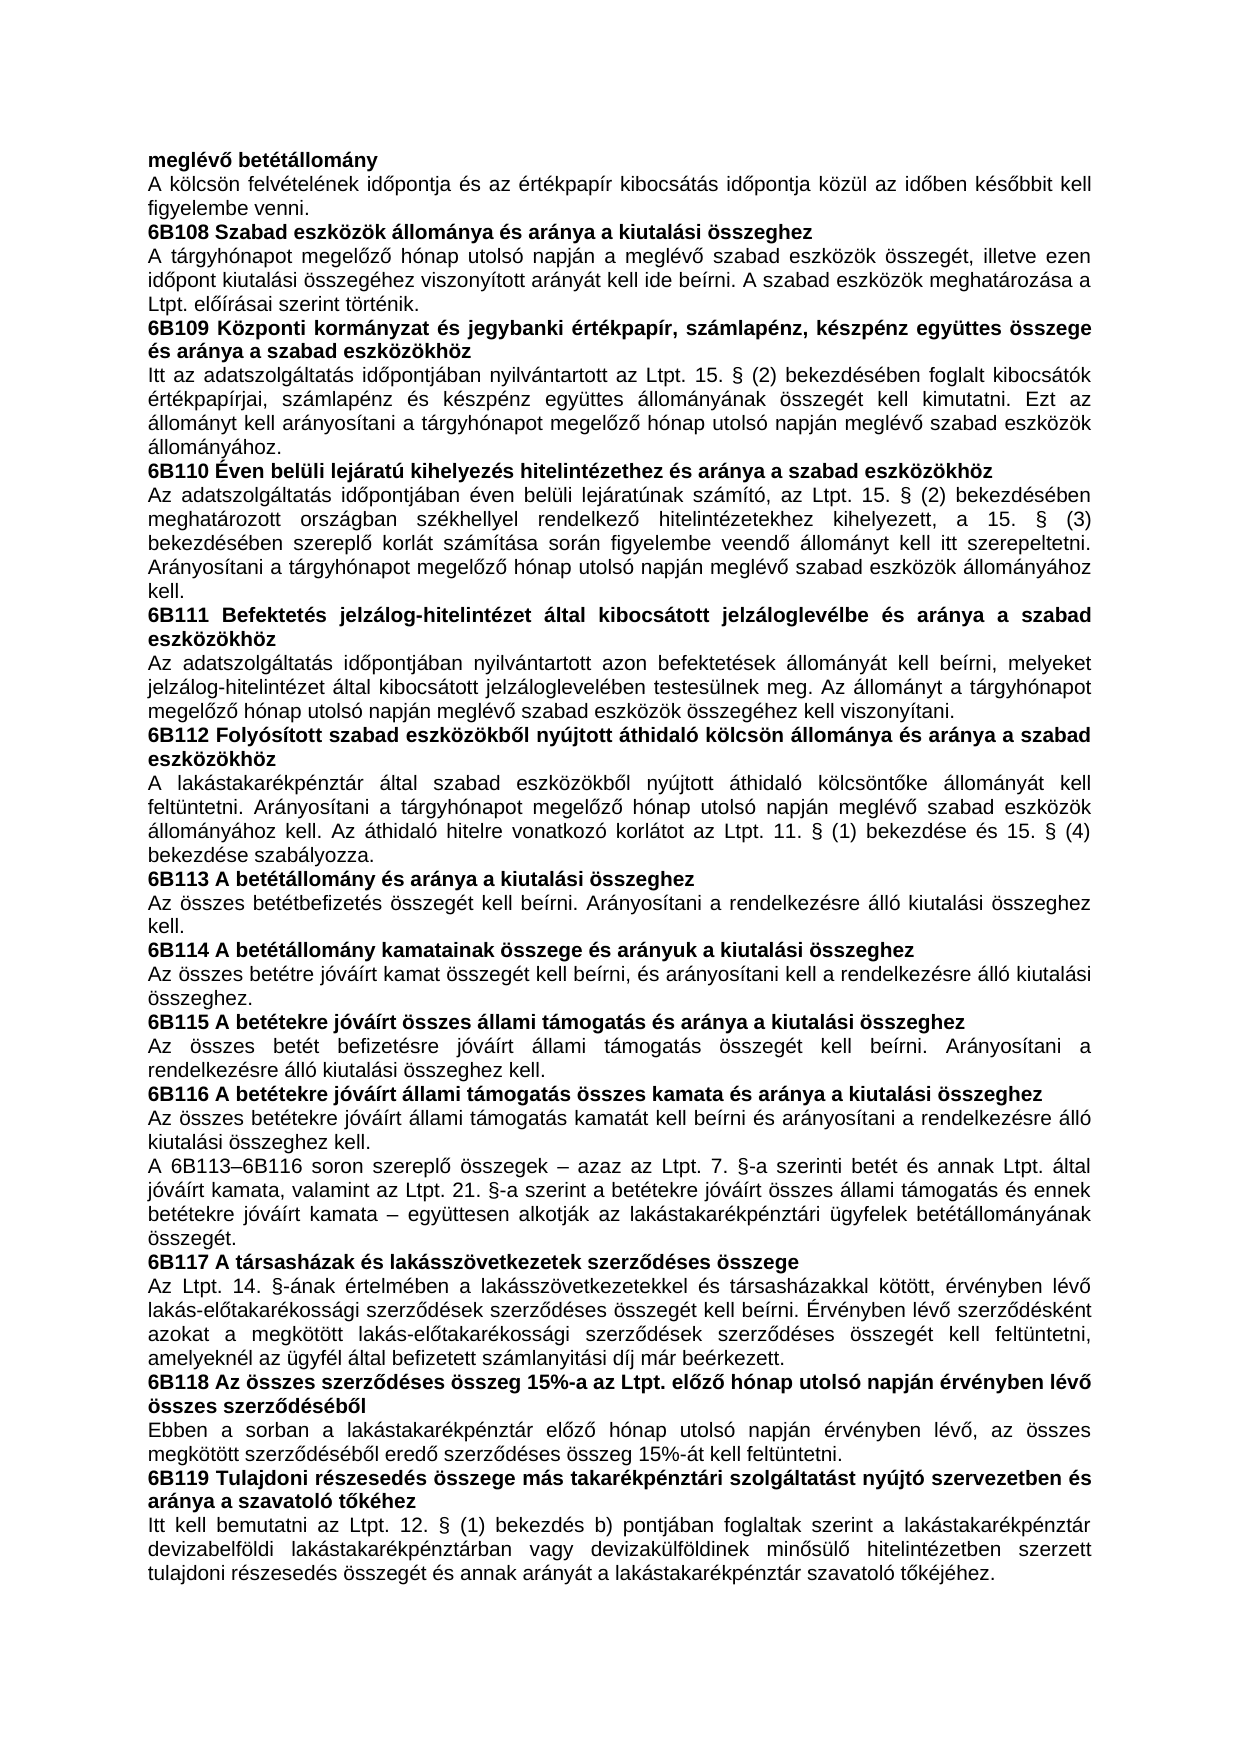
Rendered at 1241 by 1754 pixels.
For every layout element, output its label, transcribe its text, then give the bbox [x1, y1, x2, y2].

text Az összes betétekre jóváírt állami támogatás kamatát kell beírni és arányosítani a rendelkezésre álló kiutalási összeghez kell. [148, 1106, 1093, 1154]
text 6B117 A társasházak és lakásszövetkezetek szerződéses összege [148, 1250, 1093, 1274]
text A 6B113–6B116 soron szereplő összegek – azaz az Ltpt. 7. §-a szerinti betét és annak Ltpt. által jóváírt kamata, valamint az Ltpt. 21. §-a szerint a betétekre jóváírt összes állami támogatás és ennek betétekre jóváírt kamata – együttesen alkotják az lakástakarékpénztári ügyfelek betétállományának összegét. [148, 1154, 1093, 1250]
text Az Ltpt. 14. §-ának értelmében a lakásszövetkezetekkel és társasházakkal kötött, érvényben lévő lakás-előtakarékossági szerződések szerződéses összegét kell beírni. Érvényben lévő szerződésként azokat a megkötött lakás-előtakarékossági szerződések szerződéses összegét kell feltüntetni, amelyeknél az ügyfél által befizetett számlanyitási díj már beérkezett. [148, 1274, 1093, 1369]
text 6B118 Az összes szerződéses összeg 15%-a az Ltpt. előző hónap utolsó napján érvényben lévő összes szerződéséből [148, 1369, 1093, 1417]
text Itt kell bemutatni az Ltpt. 12. § (1) bekezdés b) pontjában foglaltak szerint a lakástakarékpénztár devizabelföldi lakástakarékpénztárban vagy devizakülföldinek minősülő hitelintézetben szerzett tulajdoni részesedés összegét és annak arányát a lakástakarékpénztár szavatoló tőkéjéhez. [148, 1513, 1093, 1585]
text 6B112 Folyósított szabad eszközökből nyújtott áthidaló kölcsön állománya és aránya a szabad eszközökhöz [148, 723, 1093, 771]
text 6B115 A betétekre jóváírt összes állami támogatás és aránya a kiutalási összeghez [148, 1010, 1093, 1034]
text Az összes betétbefizetés összegét kell beírni. Arányosítani a rendelkezésre álló kiutalási összeghez kell. [148, 890, 1093, 938]
text A tárgyhónapot megelőző hónap utolsó napján a meglévő szabad eszközök összegét, illetve ezen időpont kiutalási összegéhez viszonyított arányát kell ide beírni. A szabad eszközök meghatározása a Ltpt. előírásai szerint történik. [148, 243, 1093, 315]
text Az összes betét befizetésre jóváírt állami támogatás összegét kell beírni. Arányosítani a rendelkezésre álló kiutalási összeghez kell. [148, 1034, 1093, 1082]
text 6B110 Éven belüli lejáratú kihelyezés hitelintézethez és aránya a szabad eszközökhöz [148, 459, 1093, 483]
text A kölcsön felvételének időpontja és az értékpapír kibocsátás időpontja közül az időben későbbit kell figyelembe venni. [148, 172, 1093, 219]
text A lakástakarékpénztár által szabad eszközökből nyújtott áthidaló kölcsöntőke állományát kell feltüntetni. Arányosítani a tárgyhónapot megelőző hónap utolsó napján meglévő szabad eszközök állományához kell. Az áthidaló hitelre vonatkozó korlátot az Ltpt. 11. § (1) bekezdése és 15. § (4) bekezdése szabályozza. [148, 771, 1093, 866]
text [148, 148, 1093, 172]
text 6B108 Szabad eszközök állománya és aránya a kiutalási összeghez [148, 219, 1093, 243]
text Ebben a sorban a lakástakarékpénztár előző hónap utolsó napján érvényben lévő, az összes megkötött szerződéséből eredő szerződéses összeg 15%-át kell feltüntetni. [148, 1417, 1093, 1465]
text 6B119 Tulajdoni részesedés összege más takarékpénztári szolgáltatást nyújtó szervezetben és aránya a szavatoló tőkéhez [148, 1465, 1093, 1513]
text 6B113 A betétállomány és aránya a kiutalási összeghez [148, 866, 1093, 890]
text Az adatszolgáltatás időpontjában nyilvántartott azon befektetések állományát kell beírni, melyeket jelzálog-hitelintézet által kibocsátott jelzáloglevelében testesülnek meg. Az állományt a tárgyhónapot megelőző hónap utolsó napján meglévő szabad eszközök összegéhez kell viszonyítani. [148, 651, 1093, 723]
text Itt az adatszolgáltatás időpontjában nyilvántartott az Ltpt. 15. § (2) bekezdésében foglalt kibocsátók értékpapírjai, számlapénz és készpénz együttes állományának összegét kell kimutatni. Ezt az állományt kell arányosítani a tárgyhónapot megelőző hónap utolsó napján meglévő szabad eszközök állományához. [148, 363, 1093, 459]
text 6B109 Központi kormányzat és jegybanki értékpapír, számlapénz, készpénz együttes összege és aránya a szabad eszközökhöz [148, 315, 1093, 363]
text 6B114 A betétállomány kamatainak összege és arányuk a kiutalási összeghez [148, 938, 1093, 962]
text Az összes betétre jóváírt kamat összegét kell beírni, és arányosítani kell a rendelkezésre álló kiutalási összeghez. [148, 962, 1093, 1010]
text 6B111 Befektetés jelzálog-hitelintézet által kibocsátott jelzáloglevélbe és aránya a szabad eszközökhöz [148, 603, 1093, 651]
text Az adatszolgáltatás időpontjában éven belüli lejáratúnak számító, az Ltpt. 15. § (2) bekezdésében meghatározott országban székhellyel rendelkező hitelintézetekhez kihelyezett, a 15. § (3) bekezdésében szereplő korlát számítása során figyelembe veendő állományt kell itt szerepeltetni. Arányosítani a tárgyhónapot megelőző hónap utolsó napján meglévő szabad eszközök állományához kell. [148, 483, 1093, 603]
text 6B116 A betétekre jóváírt állami támogatás összes kamata és aránya a kiutalási összeghez [148, 1082, 1093, 1106]
